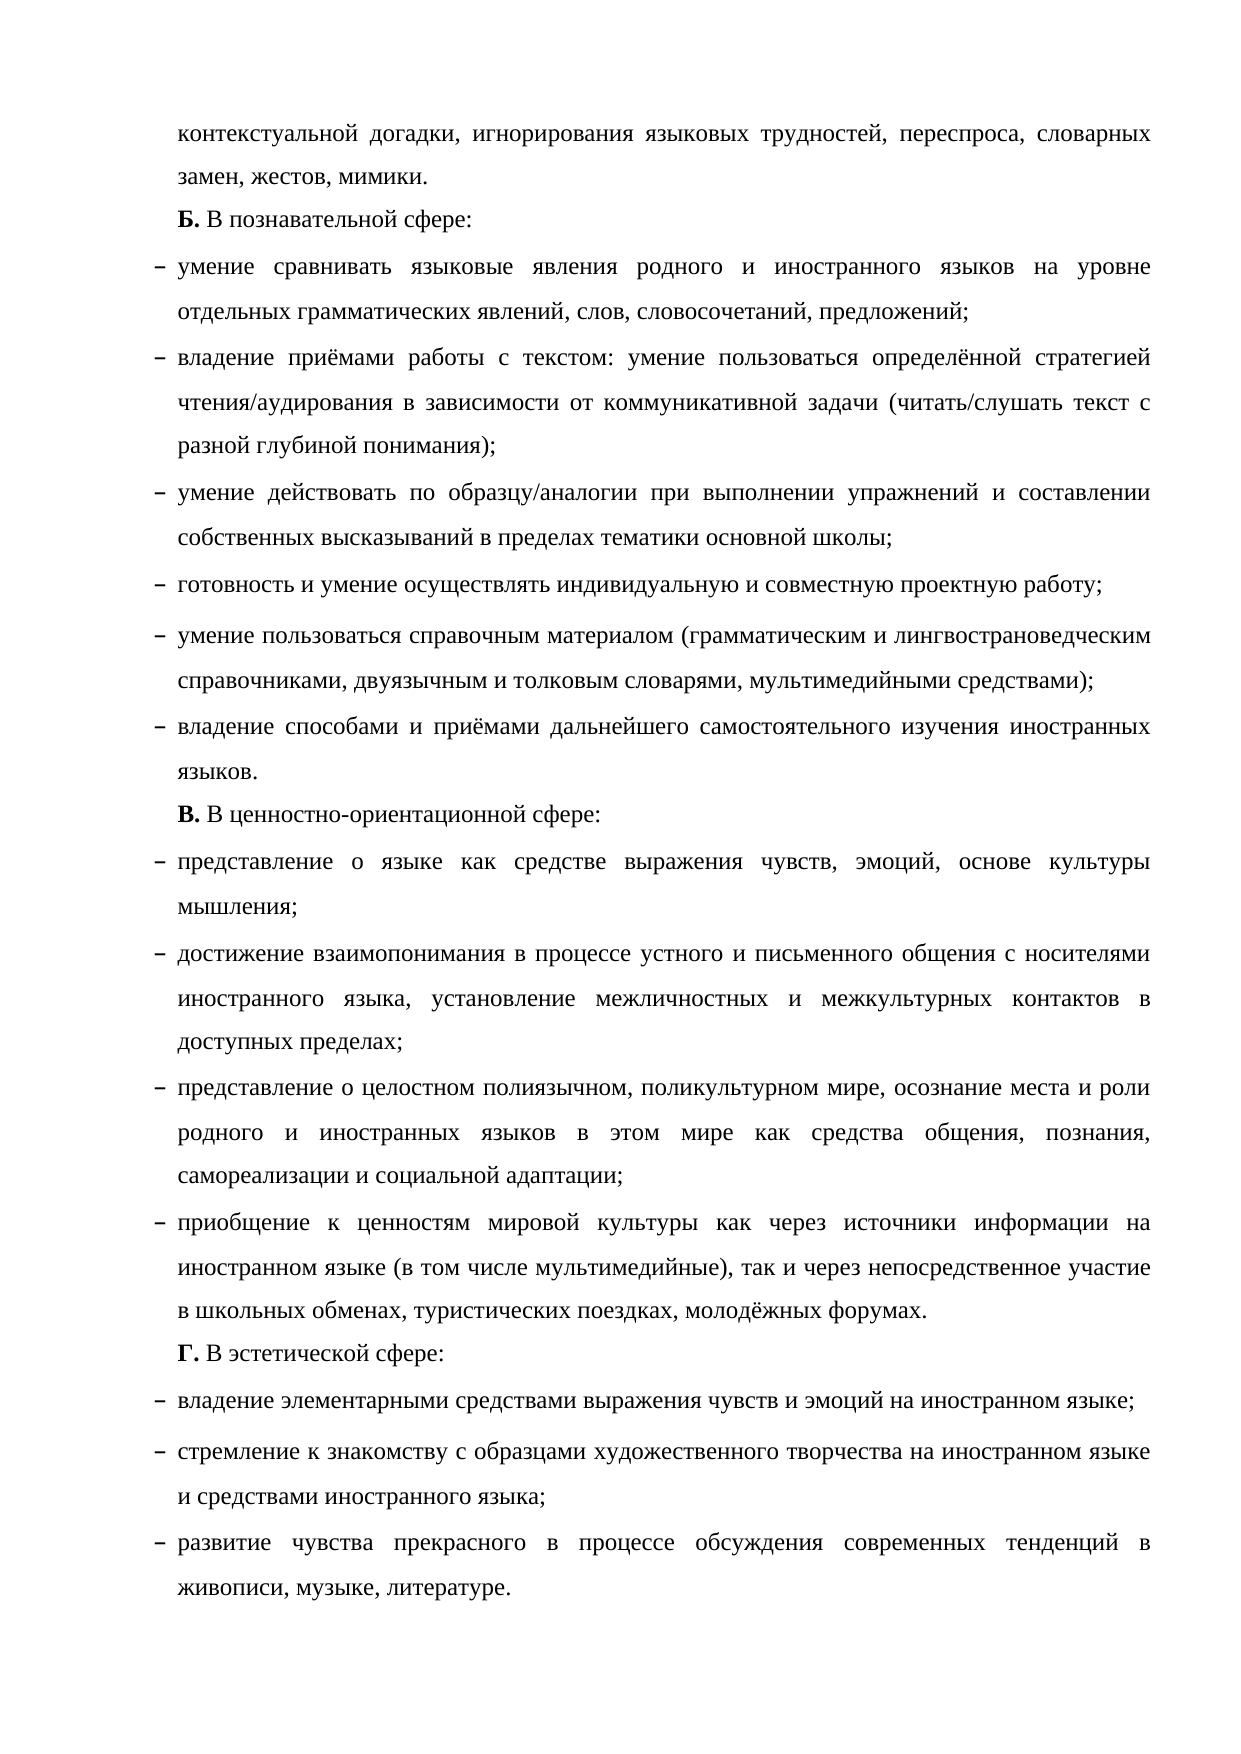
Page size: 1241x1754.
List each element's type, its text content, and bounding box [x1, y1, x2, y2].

list умение сравнивать языковые явления родного и иностранного языков на уровне отдельных грамматических явлений, слов, словосочетаний, предложений; [153, 247, 1152, 325]
list владение приёмами работы с текстом: умение пользоваться определённой стратегией чтения/аудирования в зависимости от коммуникативной задачи (читать/слушать текст с разной глубиной понимания); [153, 339, 1152, 459]
text В. В ценностно-ориентационной сфере: [177, 799, 1152, 828]
list стремление к знакомству с образцами художественного творчества на иностранном языке и средствами иностранного языка; [153, 1432, 1152, 1509]
list представление о языке как средстве выражения чувств, эмоций, основе культуры мышления; [153, 843, 1152, 920]
list представление о целостном полиязычном, поликультурном мире, осознание места и роли родного и иностранных языков в этом мире как средства общения, познания, самореализации и социальной адаптации; [153, 1069, 1152, 1189]
list приобщение к ценностям мировой культуры как через источники информации на иностранном языке (в том числе мультимедийные), так и через непосредственное участие в школьных обменах, туристических поездках, молодёжных форумах. [153, 1203, 1152, 1324]
list достижение взаимопонимания в процессе устного и письменного общения с носителями иностранного языка, установление межличностных и межкультурных контактов в доступных пределах; [153, 934, 1152, 1054]
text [177, 118, 1152, 190]
list умение пользоваться справочным материалом (грамматическим и лингвострановедческим справочниками, двуязычным и толковым словарями, мультимедийными средствами); [153, 616, 1152, 693]
text Б. В познавательной сфере: [177, 204, 1152, 233]
text Г. В эстетической сфере: [177, 1338, 1152, 1367]
list владение элементарными средствами выражения чувств и эмоций на иностранном языке; [153, 1381, 1152, 1415]
list умение действовать по образцу/аналогии при выполнении упражнений и составлении собственных высказываний в пределах тематики основной школы; [153, 474, 1152, 551]
list развитие чувства прекрасного в процессе обсуждения современных тенденций в живописи, музыке, литературе. [153, 1524, 1152, 1601]
list готовность и умение осуществлять индивидуальную и совместную проектную работу; [153, 565, 1152, 599]
list владение способами и приёмами дальнейшего самостоятельного изучения иностранных языков. [153, 708, 1152, 785]
